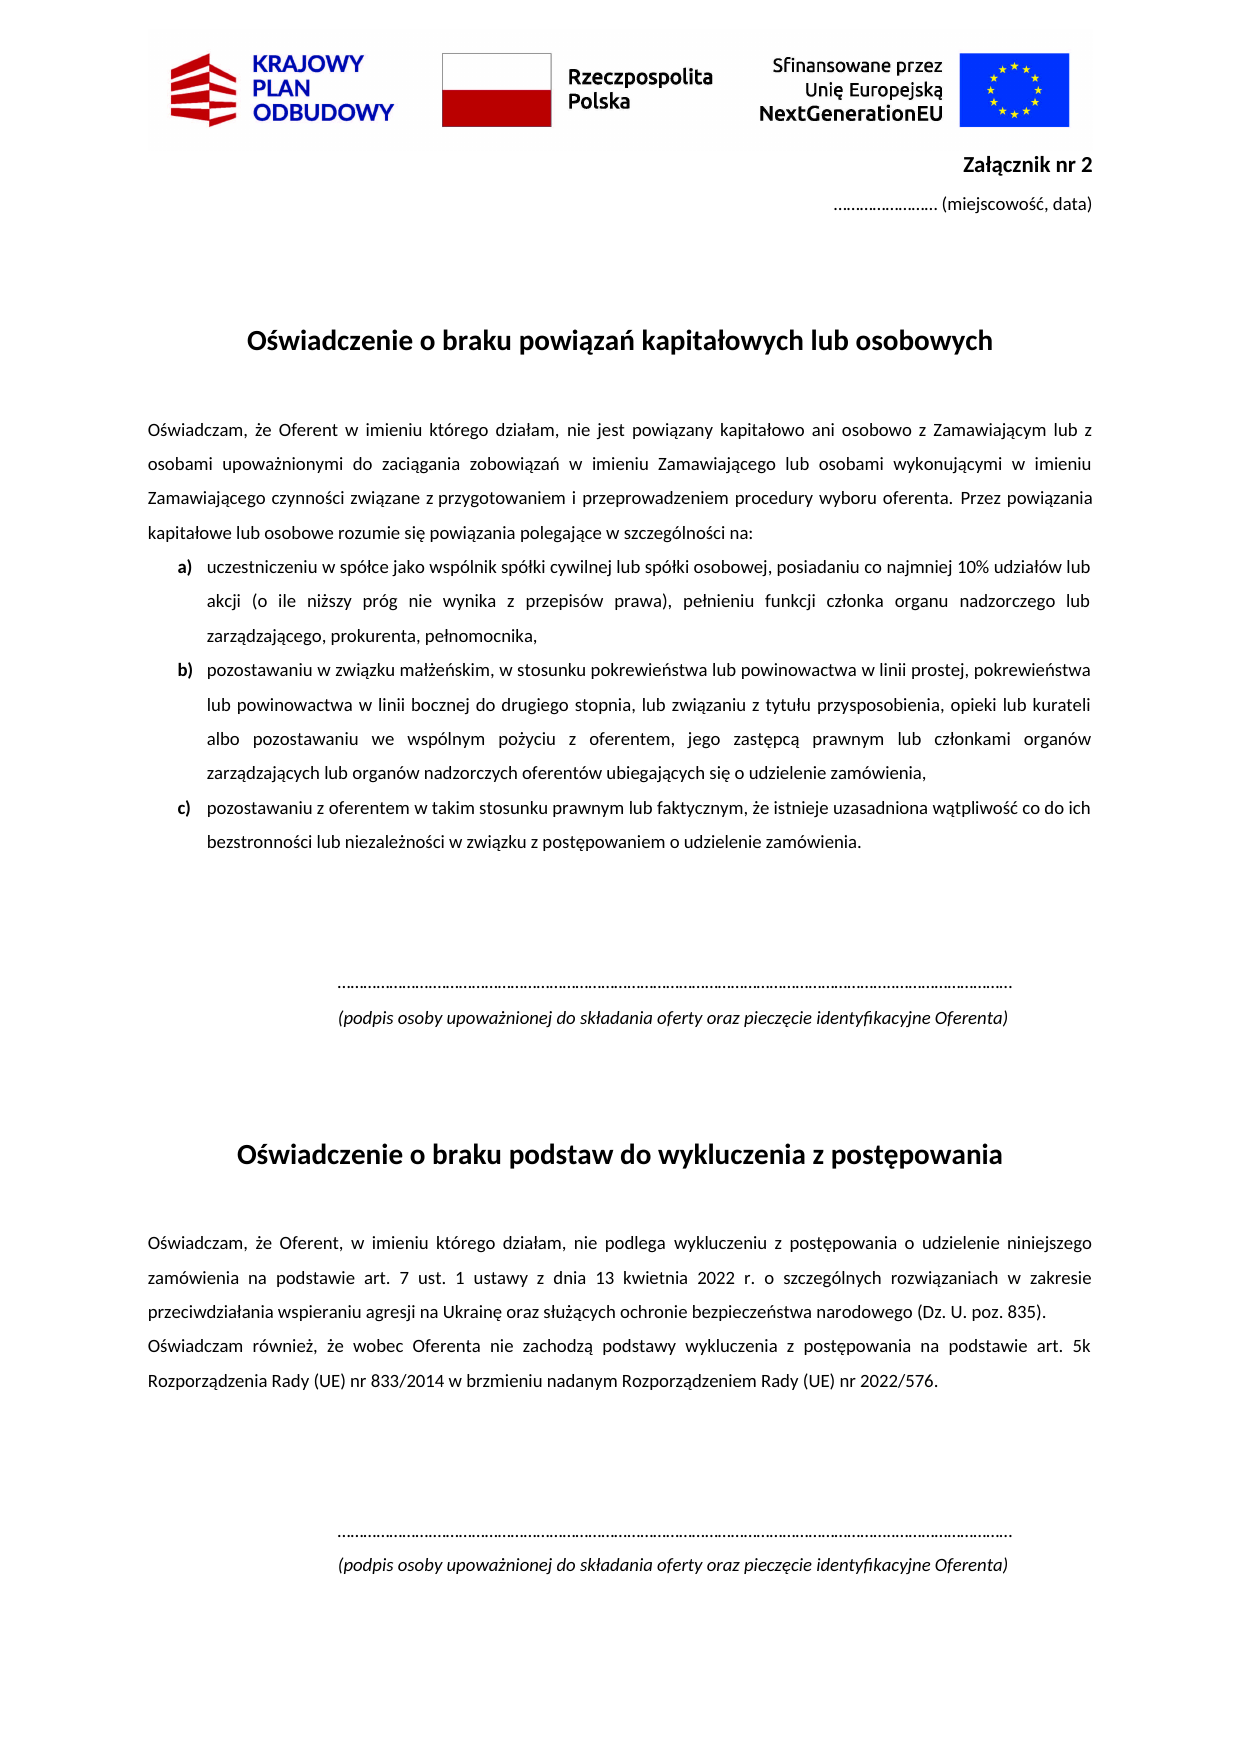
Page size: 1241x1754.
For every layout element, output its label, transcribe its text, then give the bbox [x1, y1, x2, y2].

text (podpis osoby upoważnionej do składania oferty oraz pieczęcie identyfikacyjne Oferenta) [321, 1554, 1093, 1577]
picture [147, 29, 1093, 151]
text Oświadczam, że Oferent w imieniu którego działam, nie jest powiązany kapitałowo ani osobowo z Zamawiającym lub z osobami upoważnionymi do zaciągania zobowiązań w imieniu Zamawiającego lub osobami wykonującymi w imieniu Zamawiającego czynności związane z przygotowaniem i przeprowadzeniem procedury wyboru oferenta. Przez powiązania kapitałowe lub osobowe rozumie się powiązania polegające w szczególności na: [148, 418, 1093, 544]
text ………………….……………………………………………………………………………………………..……………………… [148, 1519, 1093, 1542]
text …………………… (miejscowość, data) [516, 192, 1093, 215]
text (podpis osoby upoważnionej do składania oferty oraz pieczęcie identyfikacyjne Oferenta) [321, 1006, 1093, 1029]
text Oświadczam również, że wobec Oferenta nie zachodzą podstawy wykluczenia z postępowania na podstawie art. 5k Rozporządzenia Rady (UE) nr 833/2014 w brzmieniu nadanym Rozporządzeniem Rady (UE) nr 2022/576. [148, 1334, 1093, 1392]
text Oświadczenie o braku podstaw do wykluczenia z postępowania [148, 1136, 1093, 1172]
text Załącznik nr 2 [148, 151, 1093, 178]
list pozostawaniu w związku małżeńskim, w stosunku pokrewieństwa lub powinowactwa w linii prostej, pokrewieństwa lub powinowactwa w linii bocznej do drugiego stopnia, lub związaniu z tytułu przysposobienia, opieki lub kurateli albo pozostawaniu we wspólnym pożyciu z oferentem, jego zastępcą prawnym lub członkami organów zarządzających lub organów nadzorczych oferentów ubiegających się o udzielenie zamówienia, [177, 658, 1093, 784]
text Oświadczenie o braku powiązań kapitałowych lub osobowych [148, 322, 1093, 358]
text ………………….……………………………………………………………………………………………..……………………… [148, 971, 1093, 993]
list pozostawaniu z oferentem w takim stosunku prawnym lub faktycznym, że istnieje uzasadniona wątpliwość co do ich bezstronności lub niezależności w związku z postępowaniem o udzielenie zamówienia. [177, 796, 1093, 853]
list uczestniczeniu w spółce jako wspólnik spółki cywilnej lub spółki osobowej, posiadaniu co najmniej 10% udziałów lub akcji (o ile niższy próg nie wynika z przepisów prawa), pełnieniu funkcji członka organu nadzorczego lub zarządzającego, prokurenta, pełnomocnika, [177, 555, 1093, 647]
text Oświadczam, że Oferent, w imieniu którego działam, nie podlega wykluczeniu z postępowania o udzielenie niniejszego zamówienia na podstawie art. 7 ust. 1 ustawy z dnia 13 kwietnia 2022 r. o szczególnych rozwiązaniach w zakresie przeciwdziałania wspieraniu agresji na Ukrainę oraz służących ochronie bezpieczeństwa narodowego (Dz. U. poz. 835). [148, 1231, 1093, 1323]
